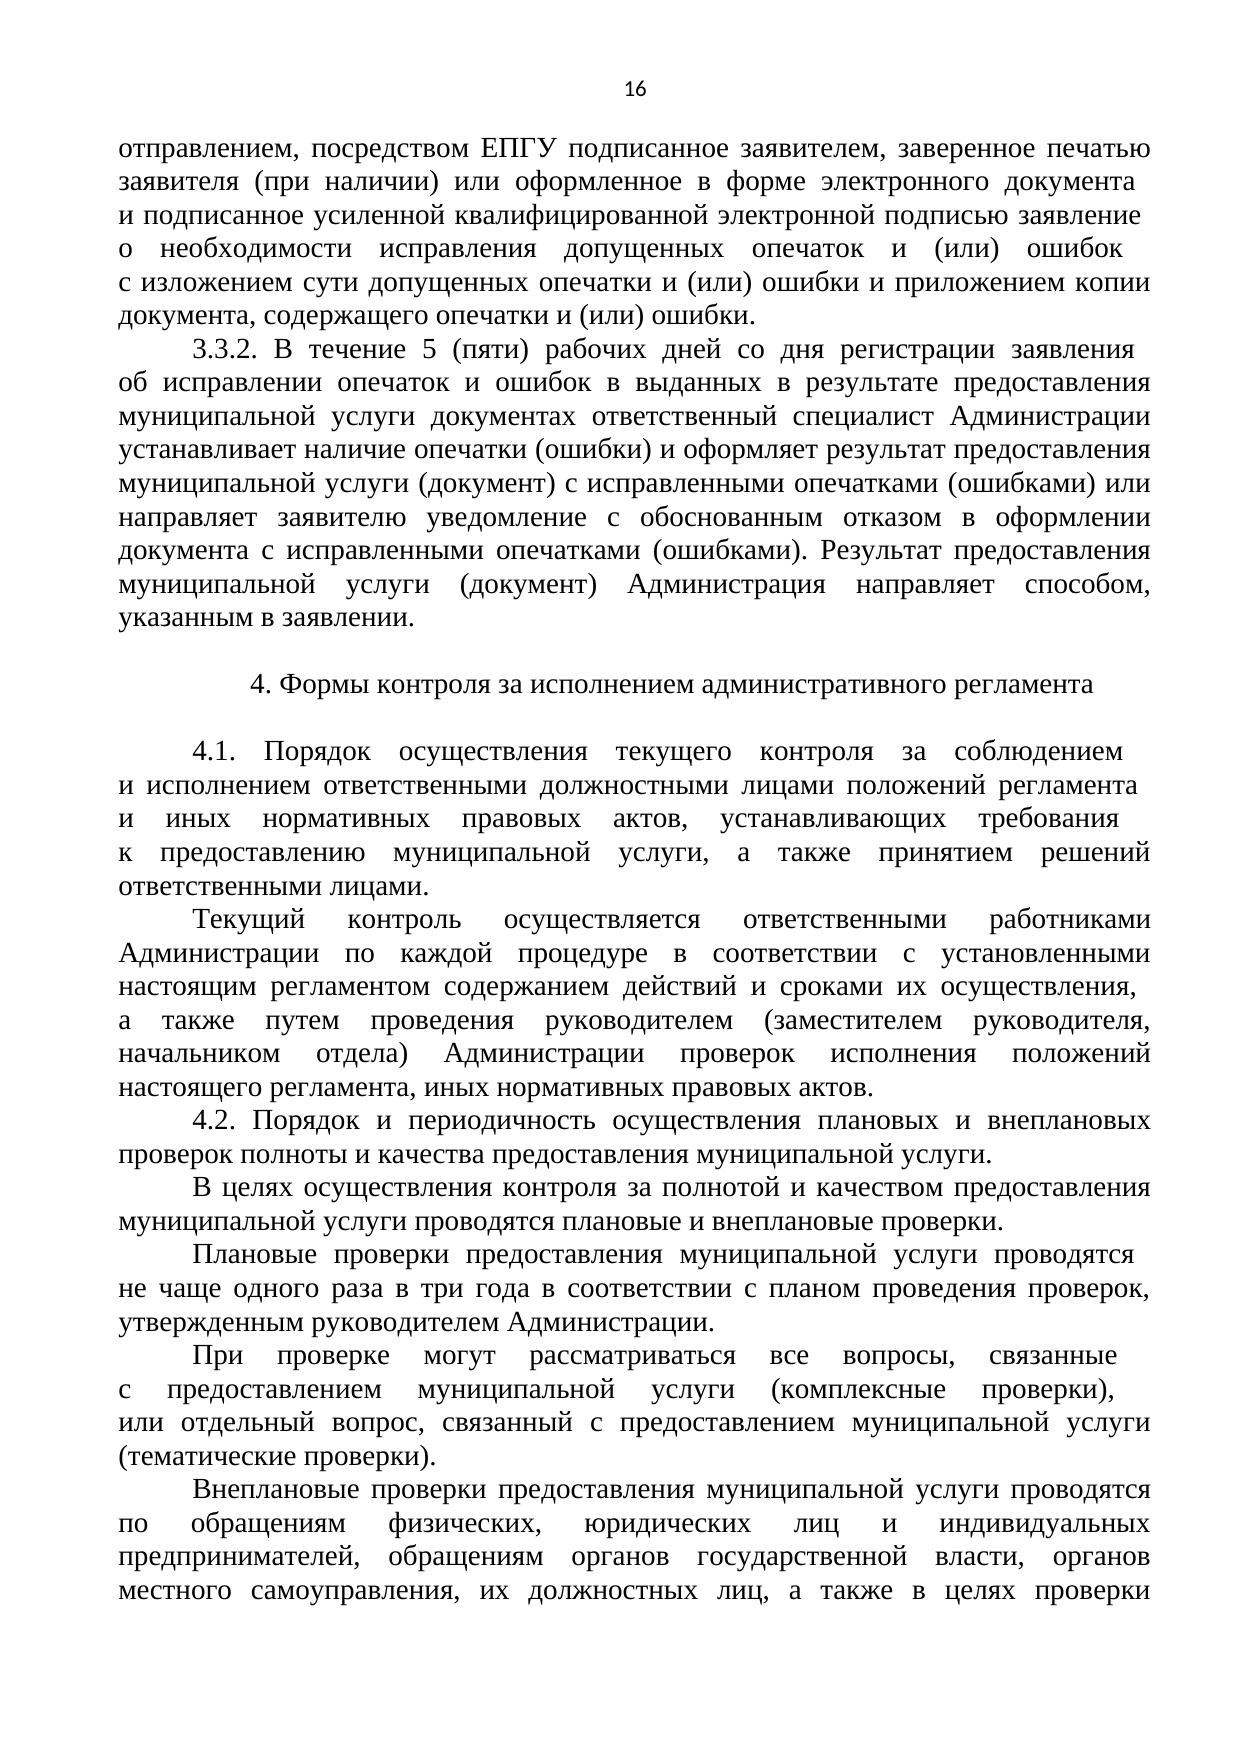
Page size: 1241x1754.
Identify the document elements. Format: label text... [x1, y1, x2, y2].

text В целях осуществления контроля за полнотой и качеством предоставления муниципальной услуги проводятся плановые и внеплановые проверки. [118, 1169, 1152, 1237]
text 3.3.2. В течение 5 (пяти) рабочих дней со дня регистрации заявления об исправлении опечаток и ошибок в выданных в результате предоставления муниципальной услуги документах ответственный специалист Администрации устанавливает наличие опечатки (ошибки) и оформляет результат предоставления муниципальной услуги (документ) с исправленными опечатками (ошибками) или направляет заявителю уведомление с обоснованным отказом в оформлении документа с исправленными опечатками (ошибками). Результат предоставления муниципальной услуги (документ) Администрация направляет способом, указанным в заявлении. [118, 331, 1152, 633]
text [118, 1471, 1152, 1606]
text При проверке могут рассматриваться все вопросы, связанные с предоставлением муниципальной услуги (комплексные проверки), или отдельный вопрос, связанный с предоставлением муниципальной услуги (тематические проверки). [118, 1337, 1152, 1471]
text Плановые проверки предоставления муниципальной услуги проводятся не чаще одного раза в три года в соответствии с планом проведения проверок, утвержденным руководителем Администрации. [118, 1237, 1152, 1337]
text Текущий контроль осуществляется ответственными работниками Администрации по каждой процедуре в соответствии с установленными настоящим регламентом содержанием действий и сроками их осуществления, а также путем проведения руководителем (заместителем руководителя, начальником отдела) Администрации проверок исполнения положений настоящего регламента, иных нормативных правовых актов. [118, 901, 1152, 1102]
text 4.2. Порядок и периодичность осуществления плановых и внеплановых проверок полноты и качества предоставления муниципальной услуги. [118, 1102, 1152, 1169]
text 4. Формы контроля за исполнением административного регламента [118, 666, 1152, 700]
text 4.1. Порядок осуществления текущего контроля за соблюдением и исполнением ответственными должностными лицами положений регламента и иных нормативных правовых актов, устанавливающих требования к предоставлению муниципальной услуги, а также принятием решений ответственными лицами. [118, 733, 1152, 901]
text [118, 130, 1152, 331]
